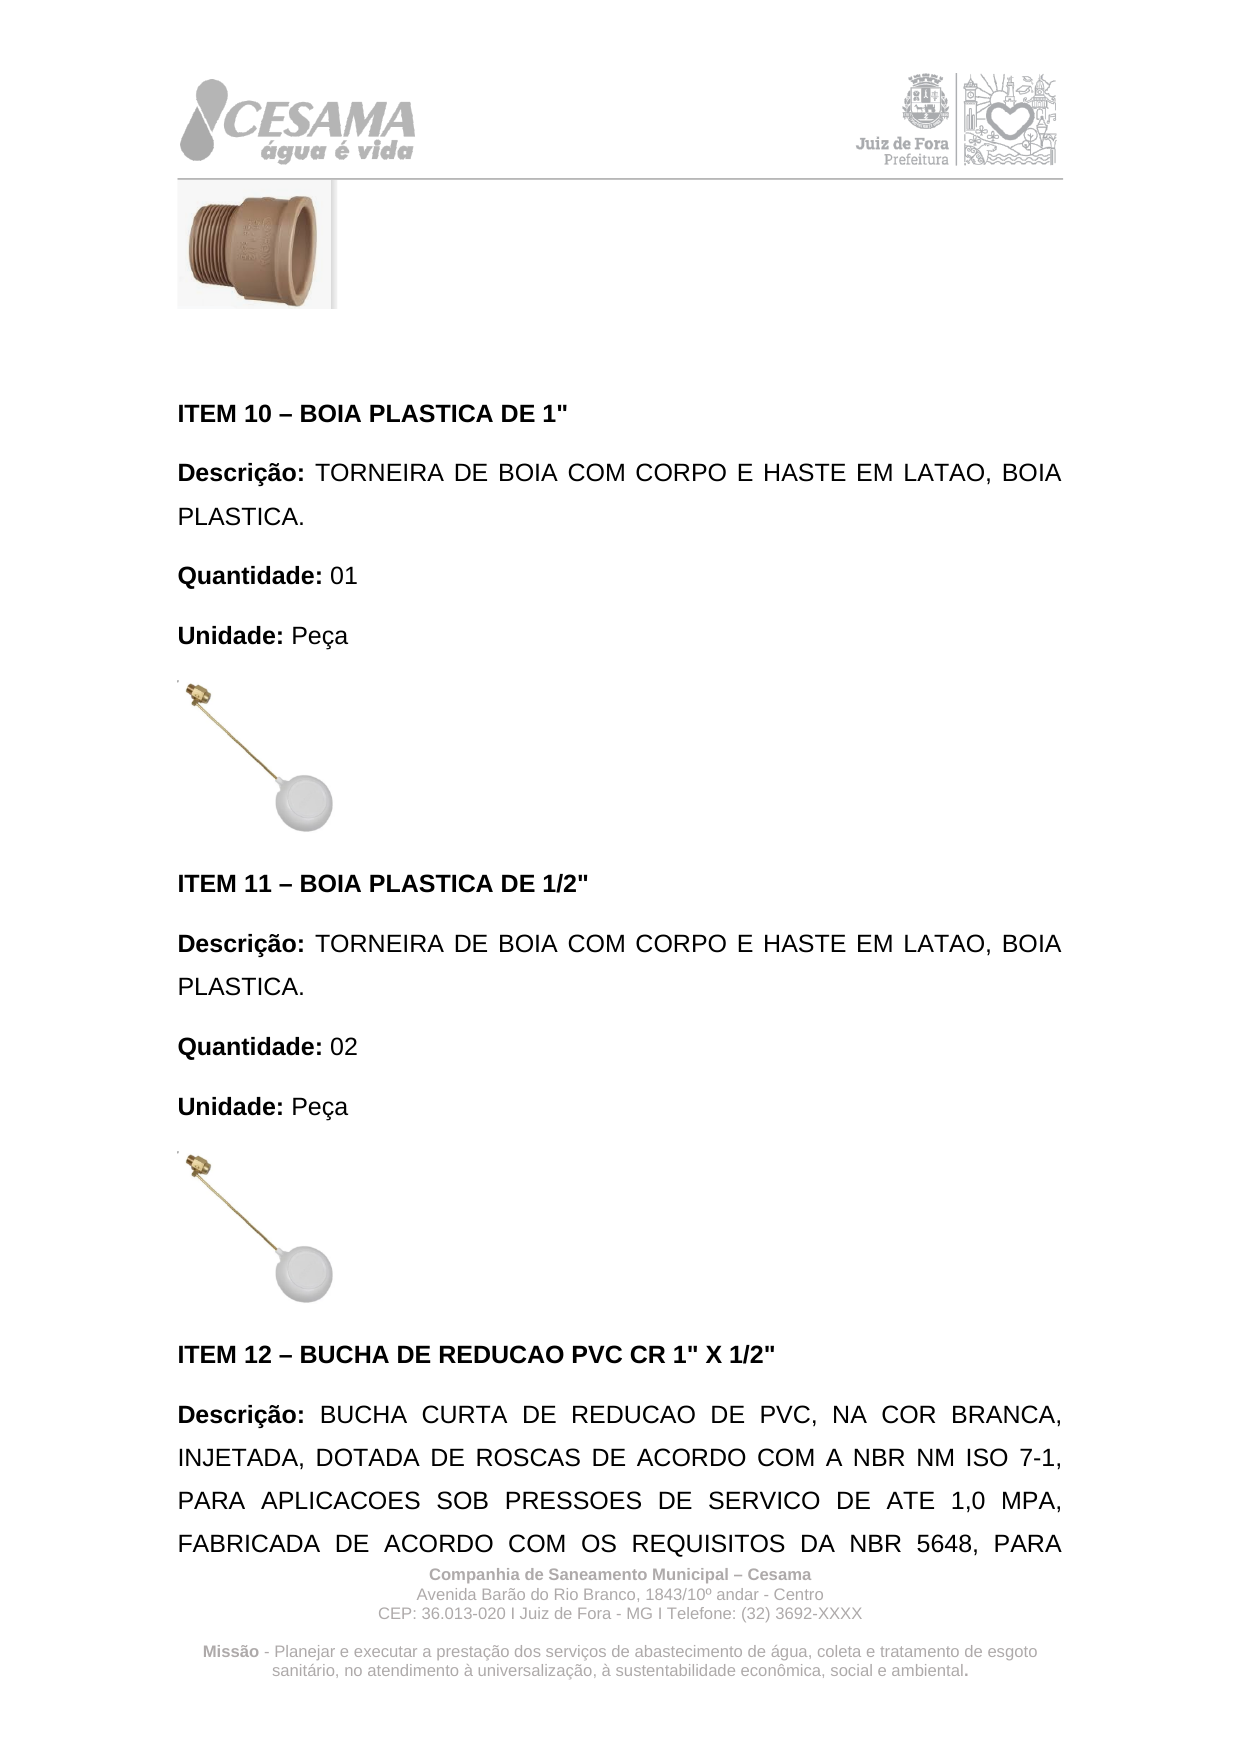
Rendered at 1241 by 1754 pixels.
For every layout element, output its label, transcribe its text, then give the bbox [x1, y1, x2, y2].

text Unidade: Peça [177, 621, 1063, 650]
text ITEM 12 – BUCHA DE REDUCAO PVC CR 1" X 1/2" [177, 1340, 1063, 1369]
text Unidade: Peça [177, 1092, 1063, 1121]
picture [177, 73, 1064, 309]
text Quantidade: 01 [177, 561, 1063, 590]
text ITEM 11 – BOIA PLASTICA DE 1/2" [177, 869, 1063, 898]
text Quantidade: 02 [177, 1032, 1063, 1061]
text ITEM 10 – BOIA PLASTICA DE 1" [177, 398, 1063, 427]
picture [177, 1151, 339, 1310]
text Descrição: TORNEIRA DE BOIA COM CORPO E HASTE EM LATAO, BOIA PLASTICA. [177, 929, 1063, 1001]
text Descrição: TORNEIRA DE BOIA COM CORPO E HASTE EM LATAO, BOIA PLASTICA. [177, 458, 1063, 530]
picture [177, 680, 339, 839]
